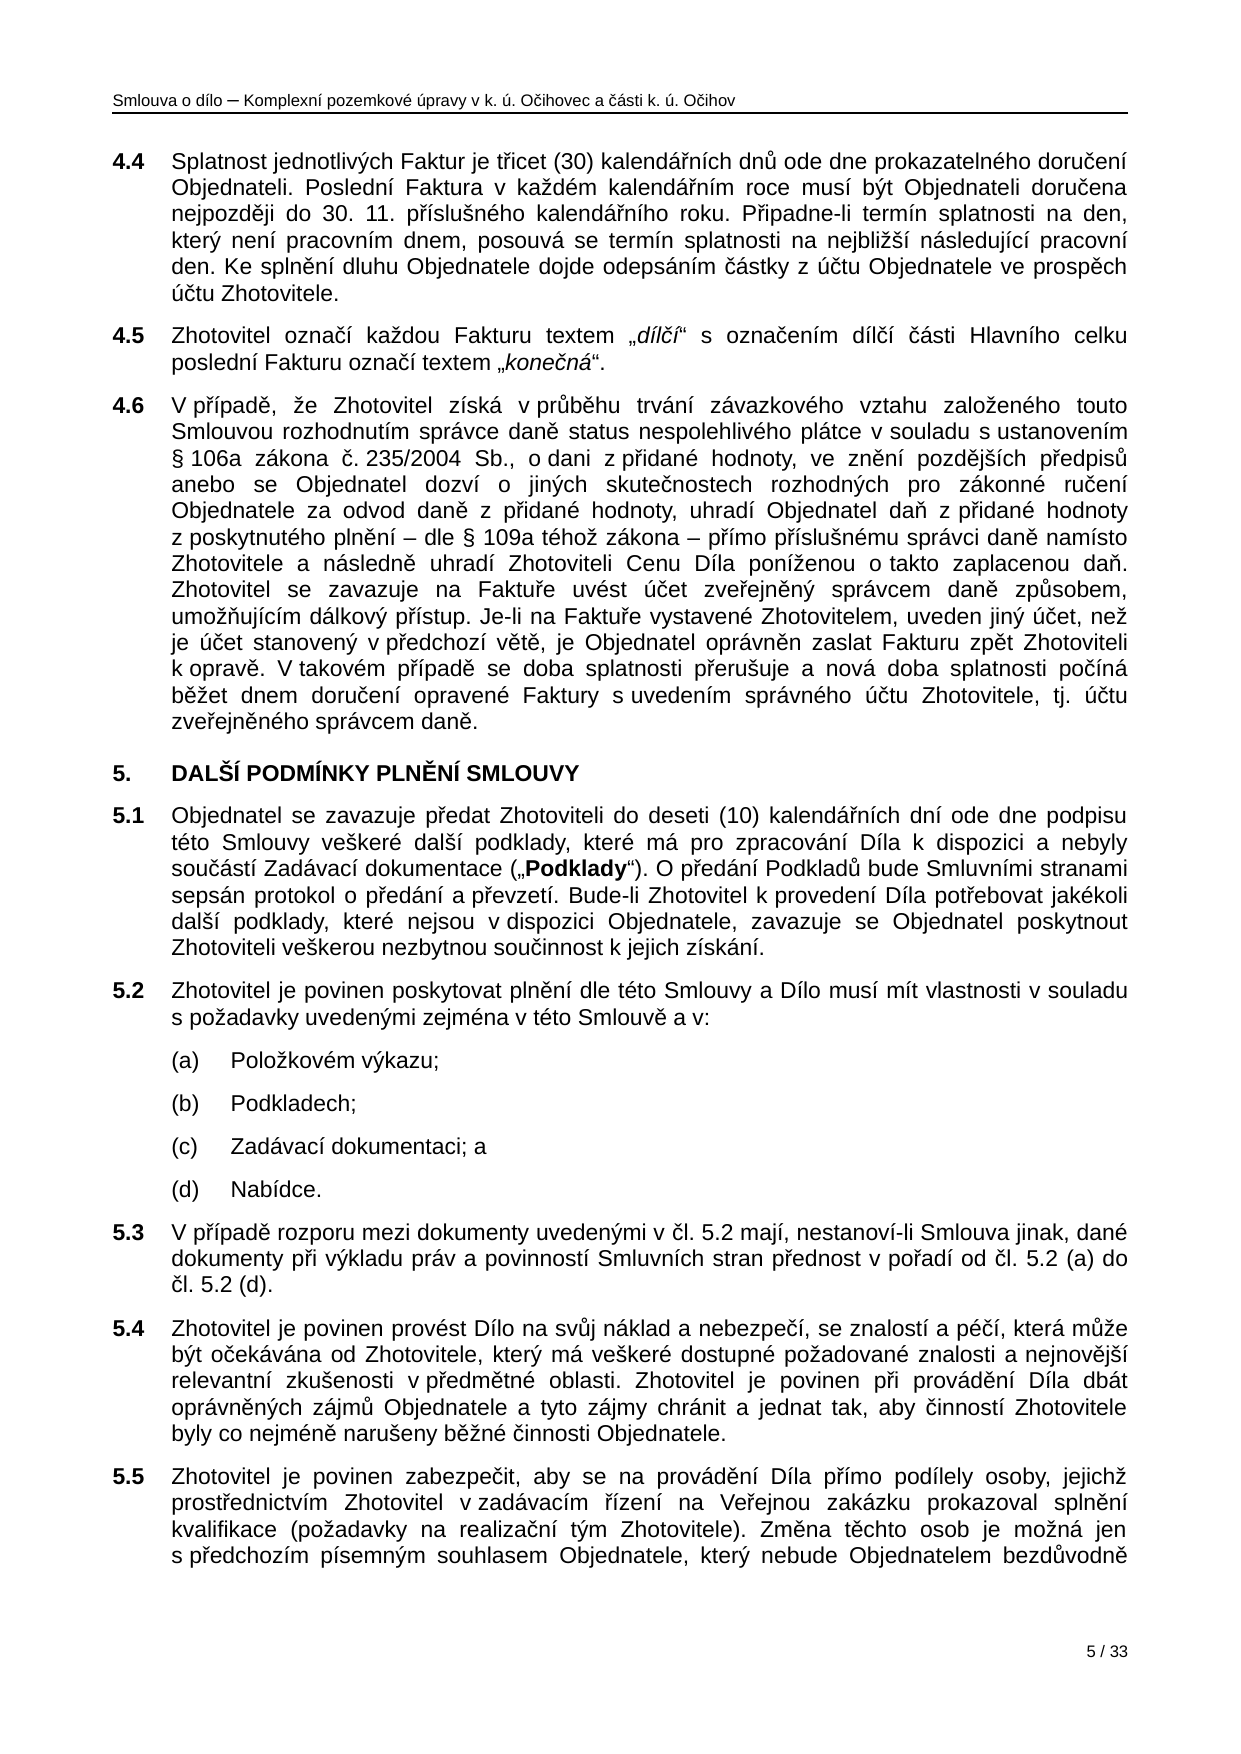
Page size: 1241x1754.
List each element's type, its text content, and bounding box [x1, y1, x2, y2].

text Další podmínky Plnění smlouvy [112, 759, 1128, 786]
text Zhotovitel je povinen provést Dílo na svůj náklad a nebezpečí, se znalostí a péčí, která může být očekávána od Zhotovitele, který má veškeré dostupné požadované znalosti a nejnovější relevantní zkušenosti v předmětné oblasti. Zhotovitel je povinen při provádění Díla dbát oprávněných zájmů Objednatele a tyto zájmy chránit a jednat tak, aby činností Zhotovitele byly co nejméně narušeny běžné činnosti Objednatele. [112, 1314, 1128, 1446]
text Zhotovitel označí každou Fakturu textem „dílčí“ s označením dílčí části Hlavního celku poslední Fakturu označí textem „konečná“. [112, 322, 1128, 375]
list Položkovém výkazu; [171, 1047, 1128, 1073]
text V případě rozporu mezi dokumenty uvedenými v čl. 5.2 mají, nestanoví-li Smlouva jinak, dané dokumenty při výkladu práv a povinností Smluvních stran přednost v pořadí od čl. 5.2 (a) do čl. 5.2 (d). [112, 1219, 1128, 1298]
text Splatnost jednotlivých Faktur je třicet (30) kalendářních dnů ode dne prokazatelného doručení Objednateli. Poslední Faktura v každém kalendářním roce musí být Objednateli doručena nejpozději do 30. 11. příslušného kalendářního roku. Připadne-li termín splatnosti na den, který není pracovním dnem, posouvá se termín splatnosti na nejbližší následující pracovní den. Ke splnění dluhu Objednatele dojde odepsáním částky z účtu Objednatele ve prospěch účtu Zhotovitele. [112, 148, 1128, 306]
list Nabídce. [171, 1176, 1128, 1202]
list Podkladech; [171, 1090, 1128, 1116]
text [112, 1463, 1128, 1568]
text V případě, že Zhotovitel získá v průběhu trvání závazkového vztahu založeného touto Smlouvou rozhodnutím správce daně status nespolehlivého plátce v souladu s ustanovením § 106a zákona č. 235/2004 Sb., o dani z přidané hodnoty, ve znění pozdějších předpisů anebo se Objednatel dozví o jiných skutečnostech rozhodných pro zákonné ručení Objednatele za odvod daně z přidané hodnoty, uhradí Objednatel daň z přidané hodnoty z poskytnutého plnění – dle § 109a téhož zákona – přímo příslušnému správci daně namísto Zhotovitele a následně uhradí Zhotoviteli Cenu Díla poníženou o takto zaplacenou daň. Zhotovitel se zavazuje na Faktuře uvést účet zveřejněný správcem daně způsobem, umožňujícím dálkový přístup. Je-li na Faktuře vystavené Zhotovitelem, uveden jiný účet, než je účet stanovený v předchozí větě, je Objednatel oprávněn zaslat Fakturu zpět Zhotoviteli k opravě. V takovém případě se doba splatnosti přerušuje a nová doba splatnosti počíná běžet dnem doručení opravené Faktury s uvedením správného účtu Zhotovitele, tj. účtu zveřejněného správcem daně. [112, 392, 1128, 734]
text Zhotovitel je povinen poskytovat plnění dle této Smlouvy a Dílo musí mít vlastnosti v souladu s požadavky uvedenými zejména v této Smlouvě a v: [112, 977, 1128, 1030]
list Zadávací dokumentaci; a [171, 1133, 1128, 1159]
text Objednatel se zavazuje předat Zhotoviteli do deseti (10) kalendářních dní ode dne podpisu této Smlouvy veškeré další podklady, které má pro zpracování Díla k dispozici a nebyly součástí Zadávací dokumentace („Podklady“). O předání Podkladů bude Smluvními stranami sepsán protokol o předání a převzetí. Bude-li Zhotovitel k provedení Díla potřebovat jakékoli další podklady, které nejsou v dispozici Objednatele, zavazuje se Objednatel poskytnout Zhotoviteli veškerou nezbytnou součinnost k jejich získání. [112, 802, 1128, 961]
